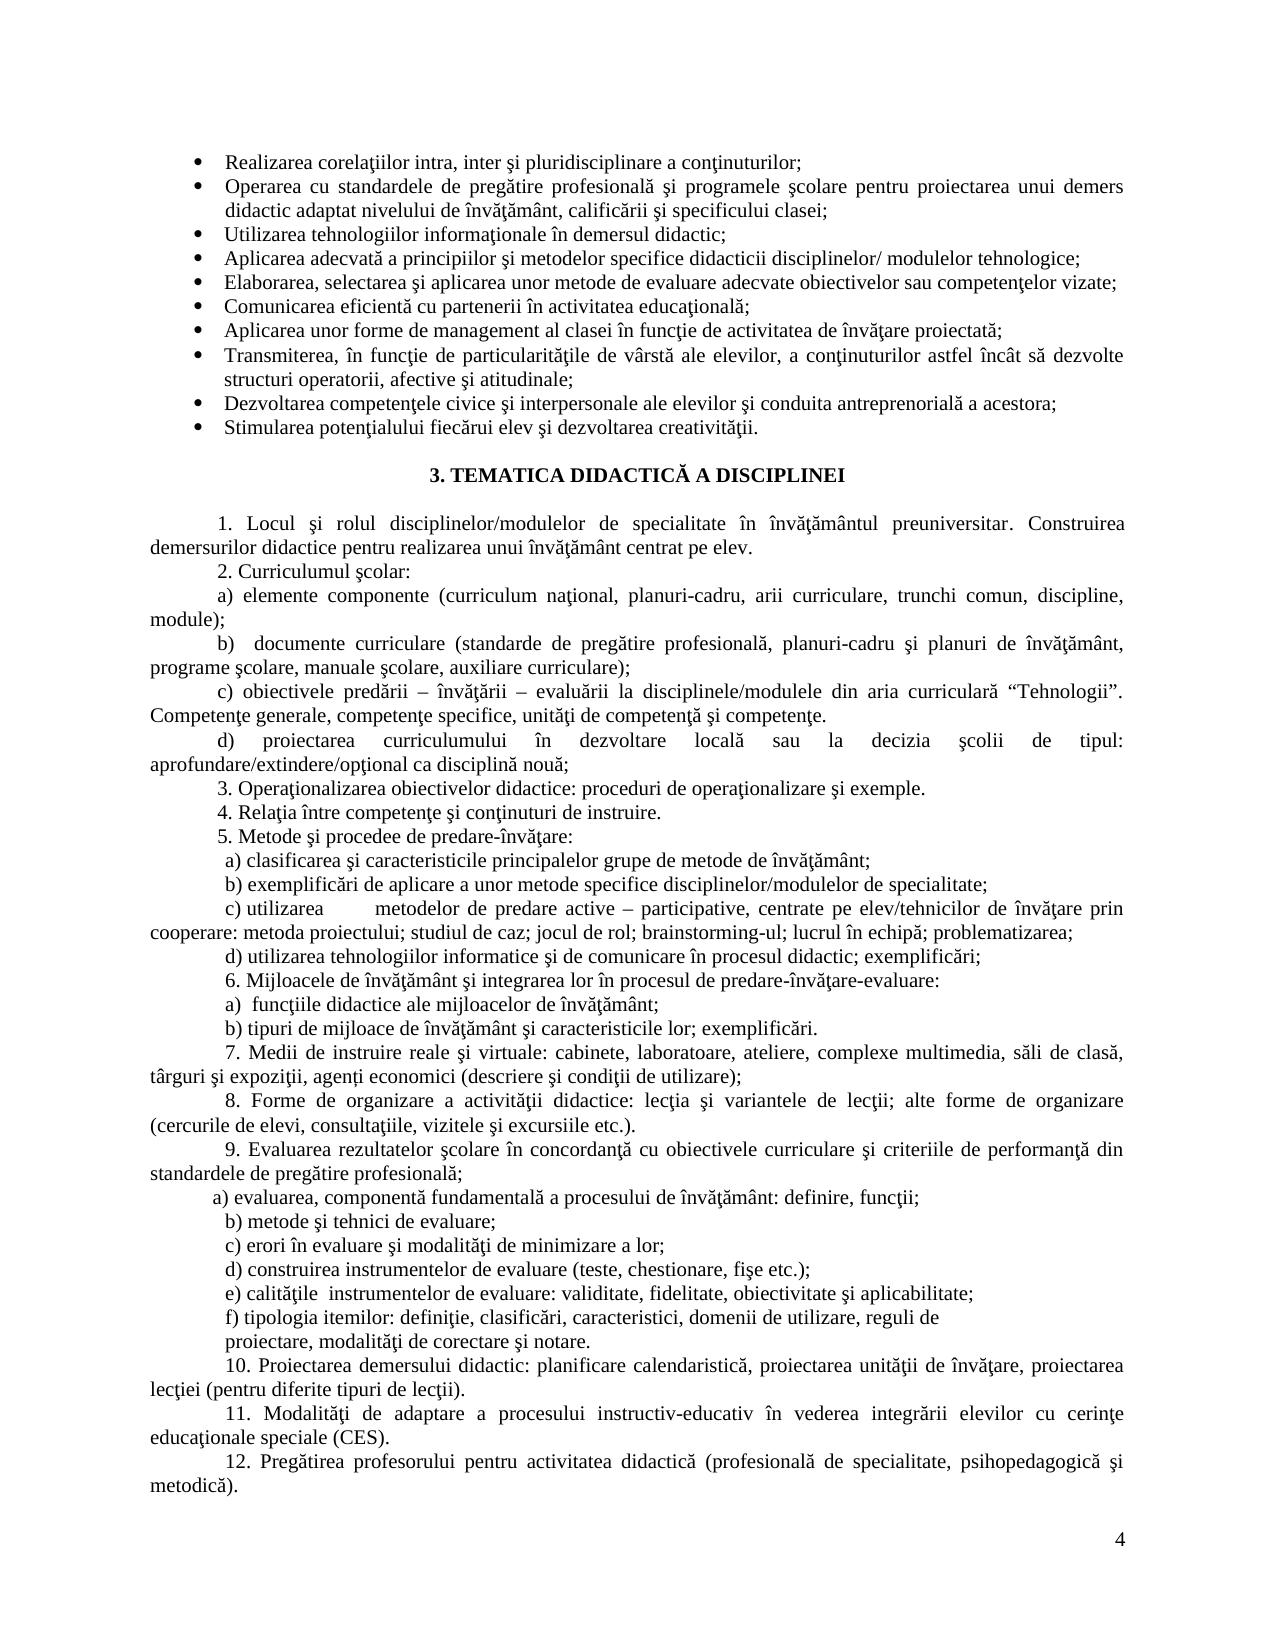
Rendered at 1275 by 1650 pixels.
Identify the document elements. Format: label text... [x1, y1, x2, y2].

list Utilizarea tehnologiilor informaţionale în demersul didactic; [194, 222, 1125, 246]
list Dezvoltarea competenţele civice şi interpersonale ale elevilor şi conduita antreprenorială a acestora; [194, 391, 1125, 415]
text b) exemplificări de aplicare a unor metode specifice disciplinelor/modulelor de specialitate; [150, 872, 1125, 896]
text 9. Evaluarea rezultatelor şcolare în concordanţă cu obiectivele curriculare şi criteriile de performanţă din standardele de pregătire profesională; [150, 1137, 1125, 1185]
text 5. Metode şi procedee de predare-învăţare: [150, 824, 1125, 848]
text 7. Medii de instruire reale şi virtuale: cabinete, laboratoare, ateliere, complexe multimedia, săli de clasă, târguri şi expoziţii, agenți economici (descriere şi condiţii de utilizare); [150, 1040, 1125, 1088]
text 6. Mijloacele de învăţământ şi integrarea lor în procesul de predare-învăţare-evaluare: [150, 968, 1125, 992]
text 1. Locul şi rolul disciplinelor/modulelor de specialitate în învăţământul preuniversitar. Construirea demersurilor didactice pentru realizarea unui învăţământ centrat pe elev. [150, 511, 1125, 559]
list Aplicarea unor forme de management al clasei în funcţie de activitatea de învăţare proiectată; [194, 318, 1125, 342]
text 3. Operaţionalizarea obiectivelor didactice: proceduri de operaţionalizare şi exemple. [150, 776, 1125, 800]
list Operarea cu standardele de pregătire profesională şi programele şcolare pentru proiectarea unui demers didactic adaptat nivelului de învăţământ, calificării şi specificului clasei; [194, 174, 1125, 222]
text d) utilizarea tehnologiilor informatice şi de comunicare în procesul didactic; exemplificări; [150, 944, 1125, 968]
list Comunicarea eficientă cu partenerii în activitatea educaţională; [194, 294, 1125, 318]
text d) proiectarea curriculumului în dezvoltare locală sau la decizia şcolii de tipul: aprofundare/extindere/opţional ca disciplină nouă; [150, 727, 1125, 776]
text 10. Proiectarea demersului didactic: planificare calendaristică, proiectarea unităţii de învăţare, proiectarea lecţiei (pentru diferite tipuri de lecţii). [150, 1353, 1125, 1401]
text b) metode şi tehnici de evaluare; [150, 1209, 1125, 1233]
text 12. Pregătirea profesorului pentru activitatea didactică (profesională de specialitate, psihopedagogică şi metodică). [150, 1449, 1125, 1497]
text b) tipuri de mijloace de învăţământ şi caracteristicile lor; exemplificări. [150, 1016, 1125, 1040]
text c) obiectivele predării – învăţării – evaluării la disciplinele/modulele din aria curriculară “Tehnologii”. Competenţe generale, competenţe specifice, unităţi de competenţă şi competenţe. [150, 679, 1125, 727]
subtitle 3. TEMATICA DIDACTICĂ A DISCIPLINEI [150, 463, 1125, 487]
text f) tipologia itemilor: definiţie, clasificări, caracteristici, domenii de utilizare, reguli de [150, 1305, 1125, 1329]
text a) elemente componente (curriculum naţional, planuri-cadru, arii curriculare, trunchi comun, discipline, module); [150, 583, 1125, 631]
text proiectare, modalităţi de corectare şi notare. [150, 1329, 1125, 1353]
text e) calităţile instrumentelor de evaluare: validitate, fidelitate, obiectivitate şi aplicabilitate; [150, 1281, 1125, 1305]
text c) erori în evaluare şi modalităţi de minimizare a lor; [150, 1233, 1125, 1257]
text d) construirea instrumentelor de evaluare (teste, chestionare, fişe etc.); [150, 1257, 1125, 1281]
list Stimularea potenţialului fiecărui elev şi dezvoltarea creativităţii. [194, 415, 1125, 439]
text 8. Forme de organizare a activităţii didactice: lecţia şi variantele de lecţii; alte forme de organizare (cercurile de elevi, consultaţiile, vizitele şi excursiile etc.). [150, 1088, 1125, 1137]
list Elaborarea, selectarea şi aplicarea unor metode de evaluare adecvate obiectivelor sau competenţelor vizate; [194, 270, 1125, 294]
text 4. Relaţia între competenţe şi conţinuturi de instruire. [150, 800, 1125, 824]
text b) documente curriculare (standarde de pregătire profesională, planuri-cadru şi planuri de învăţământ, programe şcolare, manuale şcolare, auxiliare curriculare); [150, 631, 1125, 679]
list Transmiterea, în funcţie de particularităţile de vârstă ale elevilor, a conţinuturilor astfel încât să dezvolte structuri operatorii, afective şi atitudinale; [194, 342, 1125, 391]
list Realizarea corelaţiilor intra, inter şi pluridisciplinare a conţinuturilor; [194, 150, 1125, 174]
text 11. Modalităţi de adaptare a procesului instructiv-educativ în vederea integrării elevilor cu cerinţe educaţionale speciale (CES). [150, 1401, 1125, 1449]
text a) clasificarea şi caracteristicile principalelor grupe de metode de învăţământ; [150, 848, 1125, 872]
list Aplicarea adecvată a principiilor şi metodelor specifice didacticii disciplinelor/ modulelor tehnologice; [194, 246, 1125, 270]
list 2. Curriculumul şcolar: [179, 559, 1125, 583]
text c) utilizarea metodelor de predare active – participative, centrate pe elev/tehnicilor de învăţare prin cooperare: metoda proiectului; studiul de caz; jocul de rol; brainstorming-ul; lucrul în echipă; problematizarea; [150, 896, 1125, 944]
text a) evaluarea, componentă fundamentală a procesului de învăţământ: definire, funcţii; [150, 1185, 1125, 1209]
text a) funcţiile didactice ale mijloacelor de învăţământ; [150, 992, 1125, 1016]
